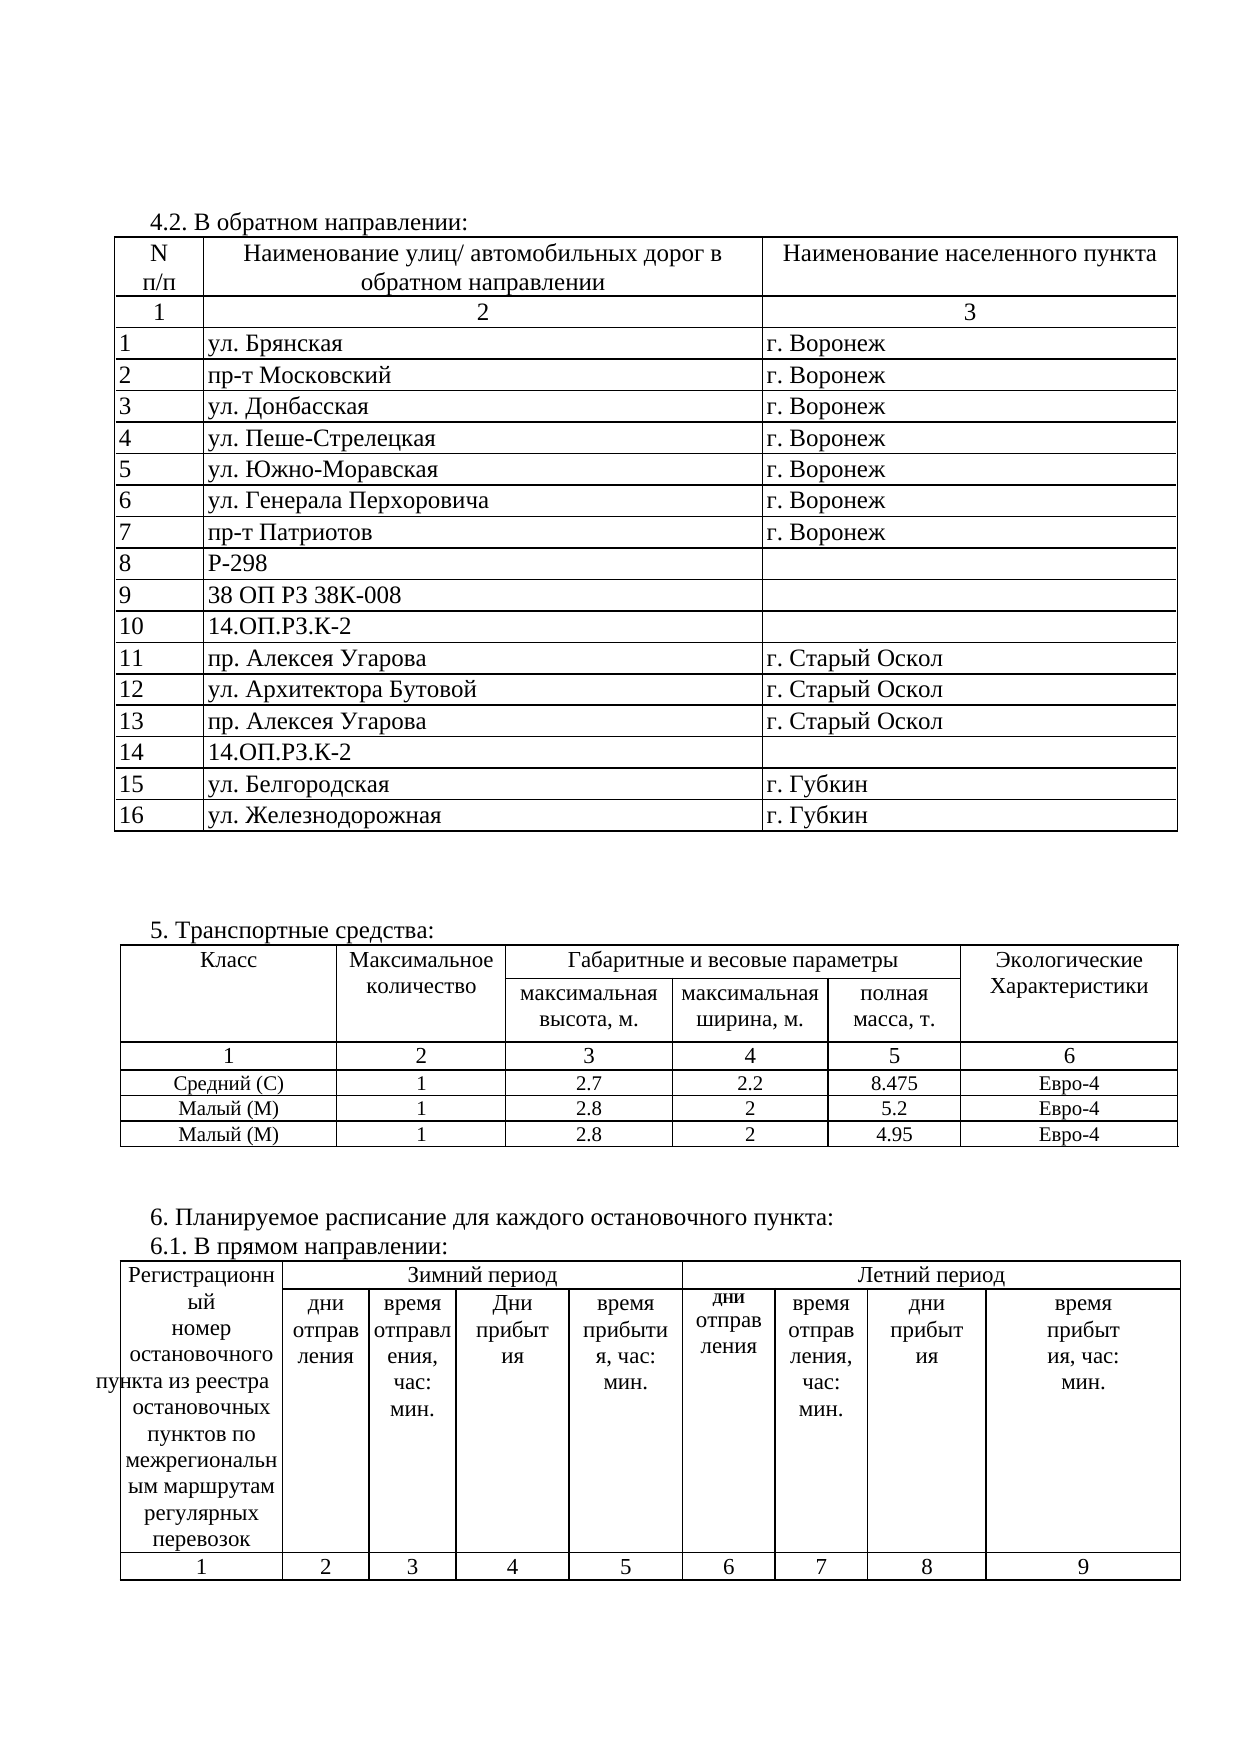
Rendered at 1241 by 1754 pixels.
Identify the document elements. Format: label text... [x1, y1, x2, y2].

table_cell 7 [776, 1553, 867, 1579]
table_cell ДНИ отправ ления [683, 1290, 774, 1551]
table_cell 14.ОП.РЗ.К-2 [204, 612, 762, 641]
table_cell ул. Пеше-Стрелецкая [204, 423, 762, 453]
table_cell ул. Железнодорожная [204, 800, 762, 830]
table_cell 4 [115, 422, 203, 453]
table_cell 10 [115, 611, 203, 641]
table_cell 6 [961, 1043, 1177, 1069]
table_cell пр-т Московский [204, 360, 762, 390]
table_cell время прибыт ия, час: мин. [987, 1290, 1180, 1551]
table_cell г. Старый Оскол [763, 673, 1177, 704]
table_cell 13 [115, 705, 203, 736]
table_cell 3 [370, 1553, 455, 1579]
table_cell полная масса, т. [829, 979, 960, 1041]
table_cell 2 [673, 1122, 827, 1146]
table_cell 3 [115, 391, 203, 421]
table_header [121, 1262, 282, 1551]
table_cell г. Губкин [763, 799, 1177, 830]
text 5. Транспортные средства: [150, 916, 1090, 944]
table_cell 1 [121, 1553, 282, 1579]
table_cell 1 [115, 328, 203, 358]
table_cell 38 ОП РЗ 38К-008 [204, 580, 762, 610]
table_cell ул. Генерала Перхоровича [204, 486, 762, 516]
table_header Габаритные и весовые параметры [506, 946, 960, 978]
table_cell 14.ОП.РЗ.К-2 [204, 737, 762, 767]
table_cell 4.95 [829, 1122, 960, 1146]
table_cell 12 [115, 674, 203, 704]
table_cell время прибыти я, час: мин. [570, 1290, 682, 1551]
text 6. Планируемое расписание для каждого остановочного пункта: [150, 1202, 1090, 1231]
table_cell максимальная высота, м. [506, 979, 672, 1041]
table_cell 1 [121, 1043, 336, 1069]
table_cell время отправ ления, час: мин. [776, 1290, 867, 1551]
table_cell максимальная ширина, м. [673, 979, 827, 1041]
table_cell 7 [115, 517, 203, 547]
text 4.2. В обратном направлении: [150, 207, 1090, 236]
table_cell дни прибыт ия [868, 1290, 985, 1551]
table_cell 11 [115, 643, 203, 673]
table_cell г. Губкин [763, 767, 1177, 799]
table_cell 2 [115, 359, 203, 390]
table_cell 2 [673, 1096, 827, 1120]
table_header Летний период [683, 1262, 1180, 1288]
table_cell г. Воронеж [763, 327, 1177, 358]
table_cell 1 [337, 1071, 505, 1094]
table_cell г. Воронеж [763, 358, 1177, 390]
table_cell 3 [506, 1043, 672, 1069]
table_cell 2 [204, 297, 762, 327]
table_cell 2 [337, 1043, 505, 1069]
table_cell 3 [763, 295, 1177, 327]
table_cell 16 [115, 800, 203, 830]
table_cell 8.475 [829, 1071, 960, 1094]
table_cell 1 [337, 1096, 505, 1120]
table_cell ул. Южно-Моравская [204, 454, 762, 484]
table_cell 2.2 [673, 1071, 827, 1094]
table_header Зимний период [283, 1262, 682, 1288]
table_cell Евро-4 [961, 1096, 1177, 1120]
table_cell 1 [115, 296, 203, 327]
table_cell 2.8 [506, 1122, 672, 1146]
table_cell пр. Алексея Угарова [204, 706, 762, 736]
table_cell пр. Алексея Угарова [204, 643, 762, 673]
table_cell 14 [115, 737, 203, 767]
table_cell 6 [115, 485, 203, 516]
table_cell ул. Белгородская [204, 769, 762, 799]
table_cell Евро-4 [961, 1122, 1177, 1146]
table_cell 5 [829, 1043, 960, 1069]
table_cell Малый (М) [121, 1096, 336, 1120]
table_cell Дни прибыт ия [457, 1290, 568, 1551]
table_cell 8 [868, 1553, 985, 1579]
table_header Наименование улиц/ автомобильных дорог в обратном направлении [204, 238, 762, 295]
table_cell г. Старый Оскол [763, 704, 1177, 736]
table_cell [763, 547, 1177, 578]
table_cell 5 [570, 1553, 682, 1579]
table_cell 2.8 [506, 1096, 672, 1120]
table_cell г. Воронеж [763, 453, 1177, 484]
table_cell Малый (М) [121, 1122, 336, 1146]
table_cell 5 [115, 454, 203, 484]
table_cell Евро-4 [961, 1071, 1177, 1094]
table_cell [763, 736, 1177, 767]
table_cell 5.2 [829, 1096, 960, 1120]
table_cell г. Воронеж [763, 421, 1177, 453]
table_cell г. Воронеж [763, 516, 1177, 547]
table_cell 6 [683, 1553, 774, 1579]
table_header Класс [121, 946, 336, 1041]
table_cell Р-298 [204, 549, 762, 578]
table_cell 4 [457, 1553, 568, 1579]
table_header Наименование населенного пункта [763, 238, 1177, 295]
table_cell 9 [115, 580, 203, 610]
table_header Экологические Характеристики [961, 946, 1177, 1041]
table_cell 8 [115, 548, 203, 578]
table_cell [763, 579, 1177, 610]
table_header Максимальное количество [337, 946, 505, 1041]
table_cell г. Воронеж [763, 484, 1177, 516]
table_cell ул. Архитектора Бутовой [204, 675, 762, 704]
table_cell 2.7 [506, 1071, 672, 1094]
table_cell время отправл ения, час: мин. [370, 1290, 455, 1551]
table_cell г. Воронеж [763, 390, 1177, 421]
table_cell 9 [987, 1553, 1180, 1579]
table_cell г. Старый Оскол [763, 641, 1177, 673]
table_cell 15 [115, 768, 203, 799]
table_cell [763, 610, 1177, 641]
table_cell пр-т Патриотов [204, 517, 762, 547]
table_cell ул. Донбасская [204, 391, 762, 421]
table_cell Средний (С) [121, 1071, 336, 1094]
table_header N п/п [115, 238, 203, 295]
table_cell ул. Брянская [204, 328, 762, 358]
text 6.1. В прямом направлении: [150, 1231, 1090, 1260]
table_cell 4 [673, 1043, 827, 1069]
table_cell дни отправ ления [283, 1290, 368, 1551]
table_cell 2 [283, 1553, 368, 1579]
table_cell 1 [337, 1122, 505, 1146]
